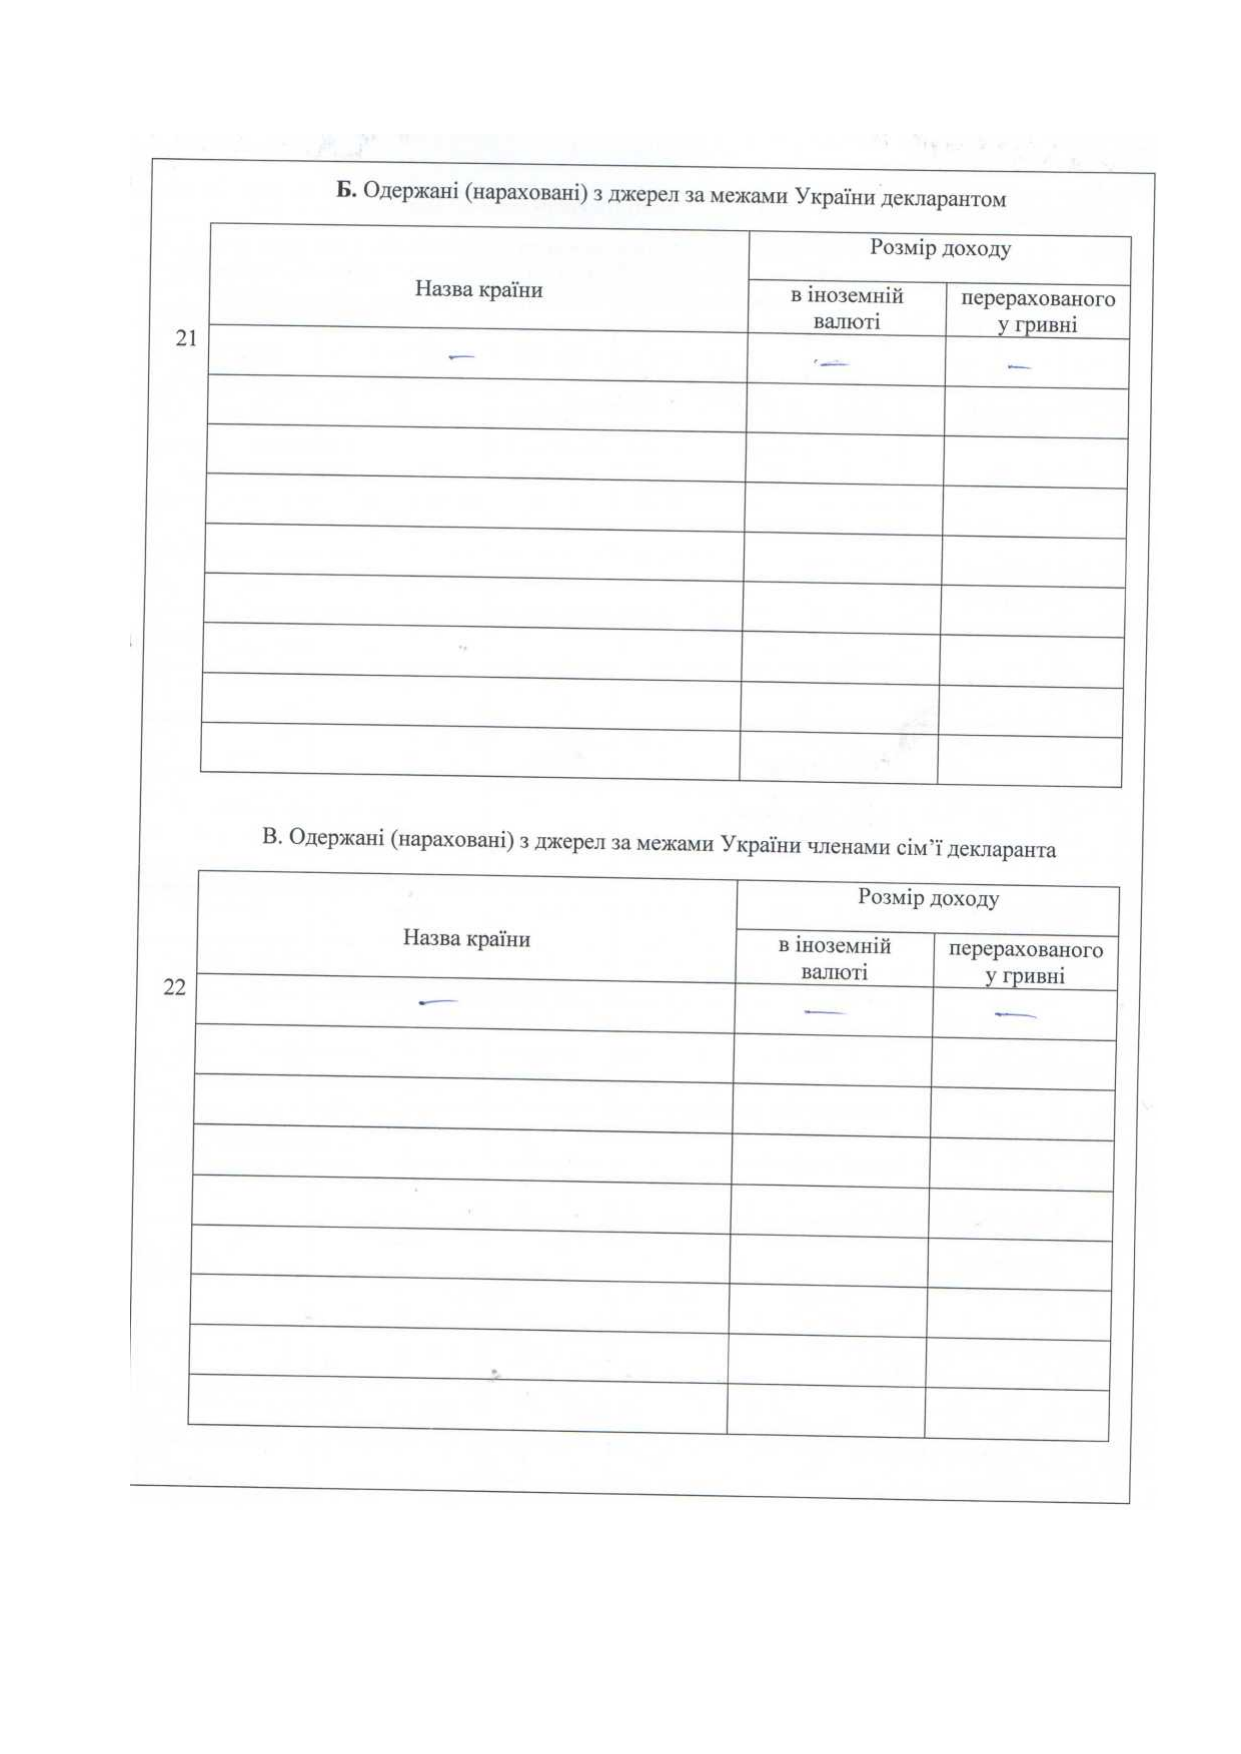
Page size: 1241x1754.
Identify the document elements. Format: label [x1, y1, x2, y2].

picture [130, 134, 1158, 1510]
